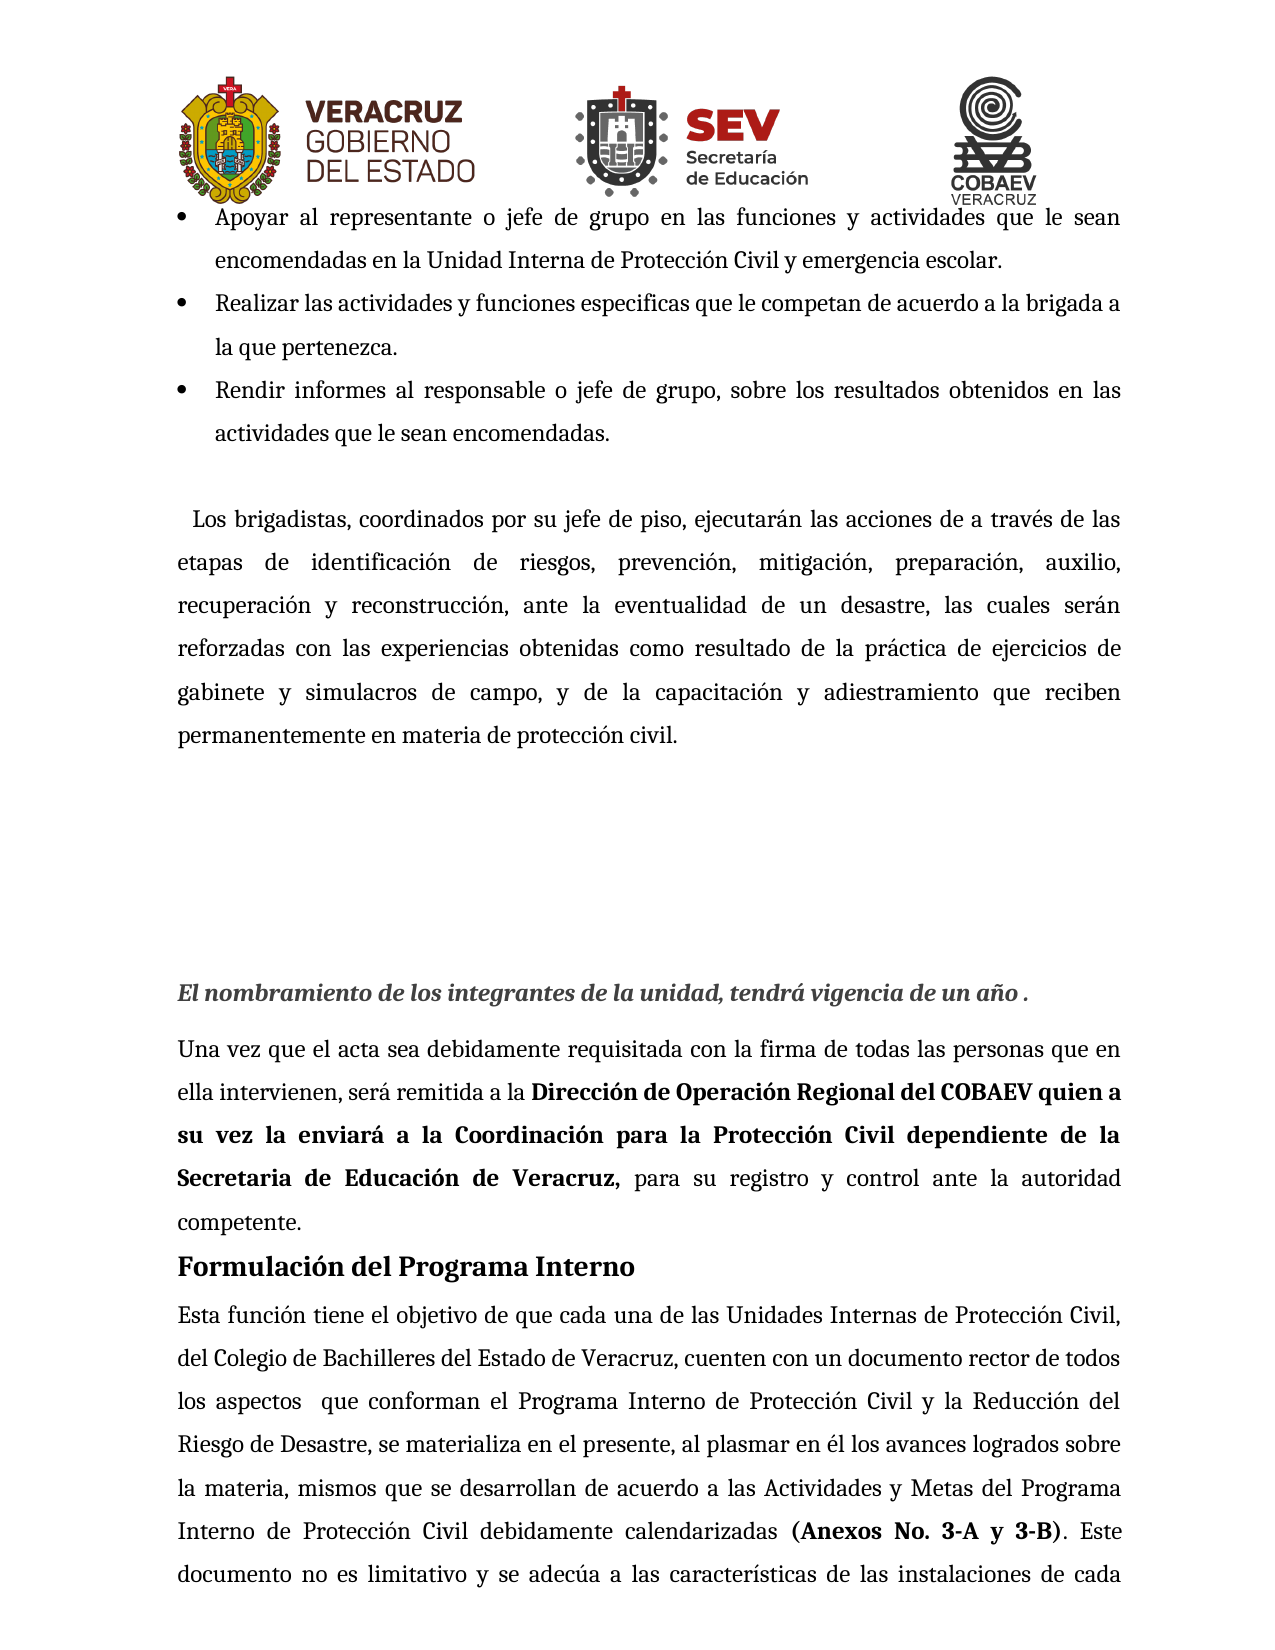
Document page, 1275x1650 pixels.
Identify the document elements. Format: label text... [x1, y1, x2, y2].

text Formulación del Programa Interno [177, 1251, 1122, 1284]
picture [177, 75, 1038, 203]
text Una vez que el acta sea debidamente requisitada con la firma de todas las personas que en ella intervienen, será remitida a la Dirección de Operación Regional del COBAEV quien a su vez la enviará a la Coordinación para la Protección Civil dependiente de la Secretaria de Educación de Veracruz, para su registro y control ante la autoridad competente. [177, 1035, 1122, 1236]
list Realizar las actividades y funciones especificas que le competan de acuerdo a la brigada a la que pertenezca. [177, 289, 1122, 361]
list Apoyar al representante o jefe de grupo en las funciones y actividades que le sean encomendadas en la Unidad Interna de Protección Civil y emergencia escolar. [177, 203, 1122, 275]
text Los brigadistas, coordinados por su jefe de piso, ejecutarán las acciones de a través de las etapas de identificación de riesgos, prevención, mitigación, preparación, auxilio, recuperación y reconstrucción, ante la eventualidad de un desastre, las cuales serán reforzadas con las experiencias obtenidas como resultado de la práctica de ejercicios de gabinete y simulacros de campo, y de la capacitación y adiestramiento que reciben permanentemente en materia de protección civil. [177, 505, 1122, 749]
list Rendir informes al responsable o jefe de grupo, sobre los resultados obtenidos en las actividades que le sean encomendadas. [177, 376, 1122, 447]
text El nombramiento de los integrantes de la unidad, tendrá vigencia de un año . [177, 979, 1122, 1008]
